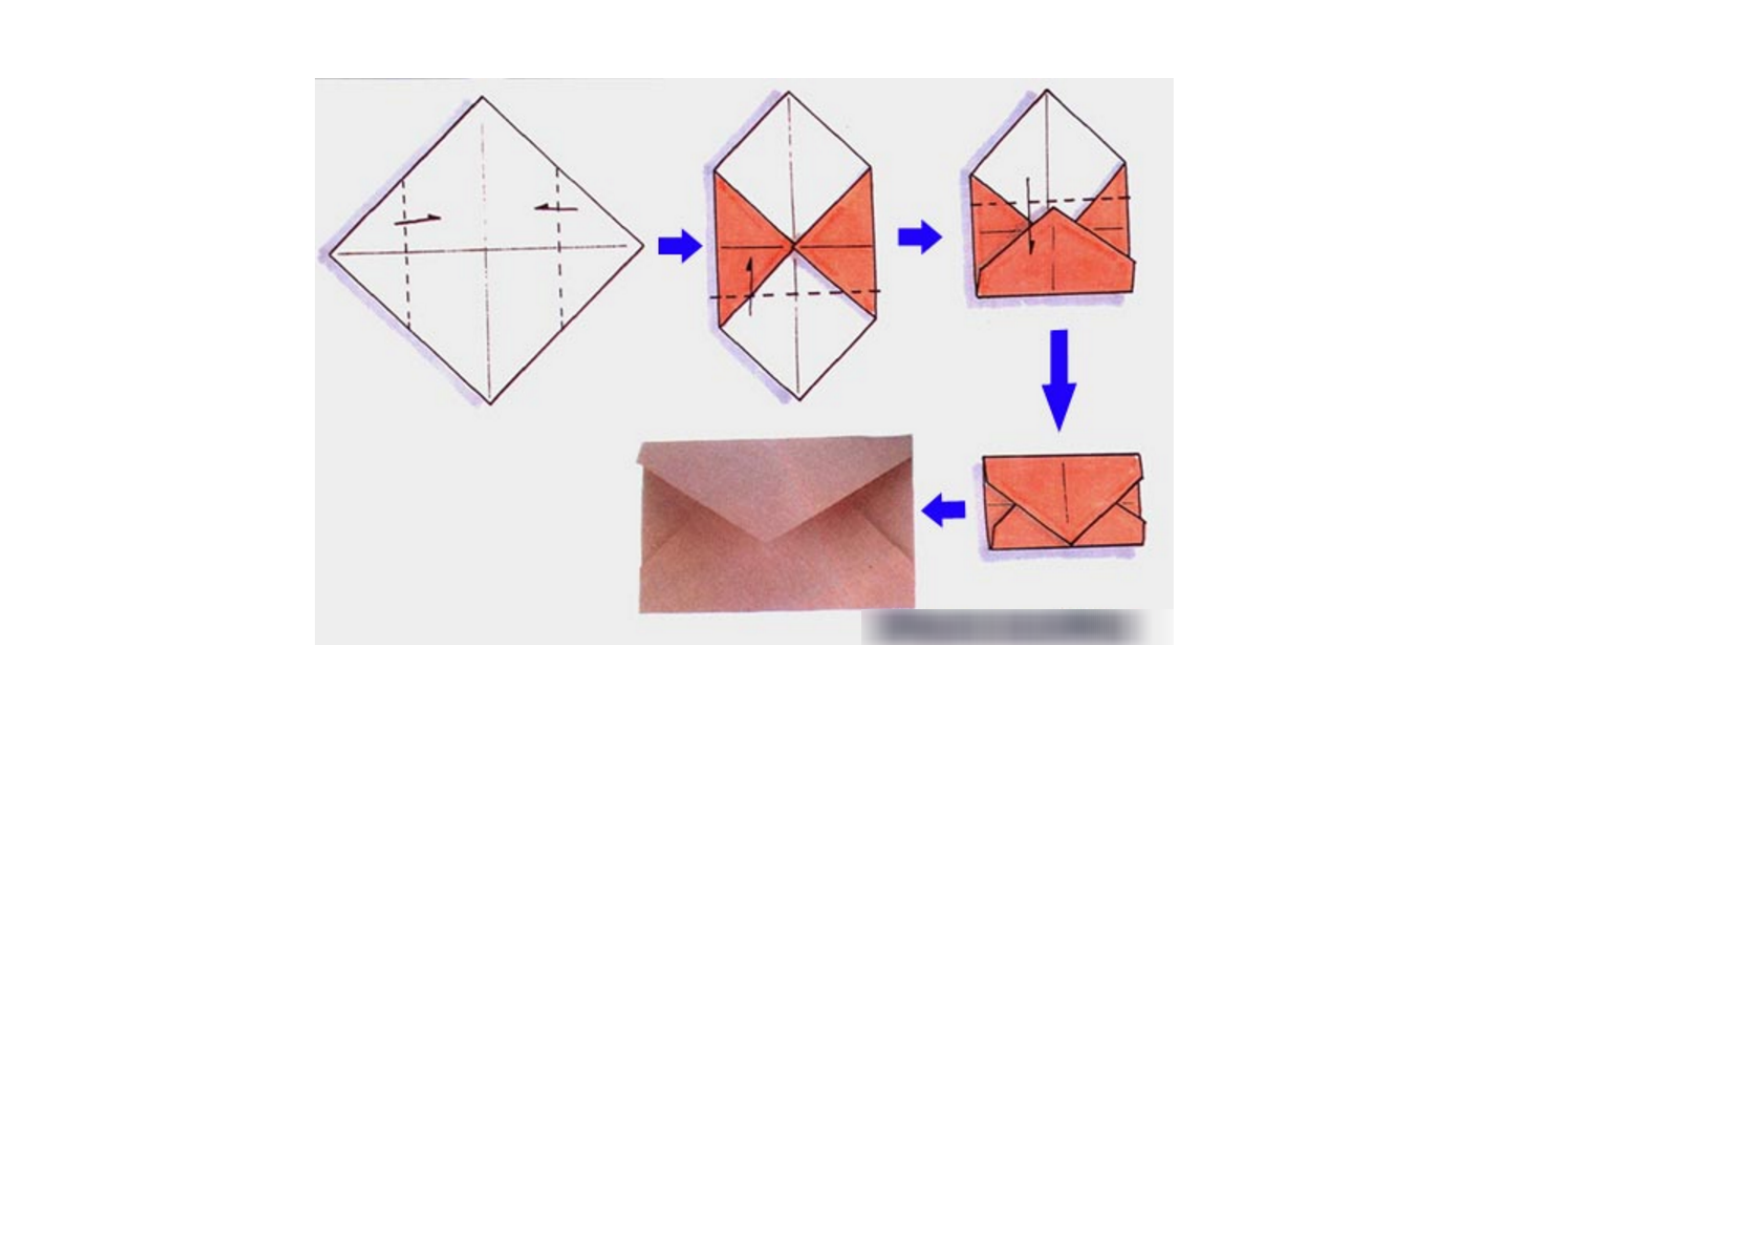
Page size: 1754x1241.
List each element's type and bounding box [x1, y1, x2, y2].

picture [314, 78, 1173, 645]
